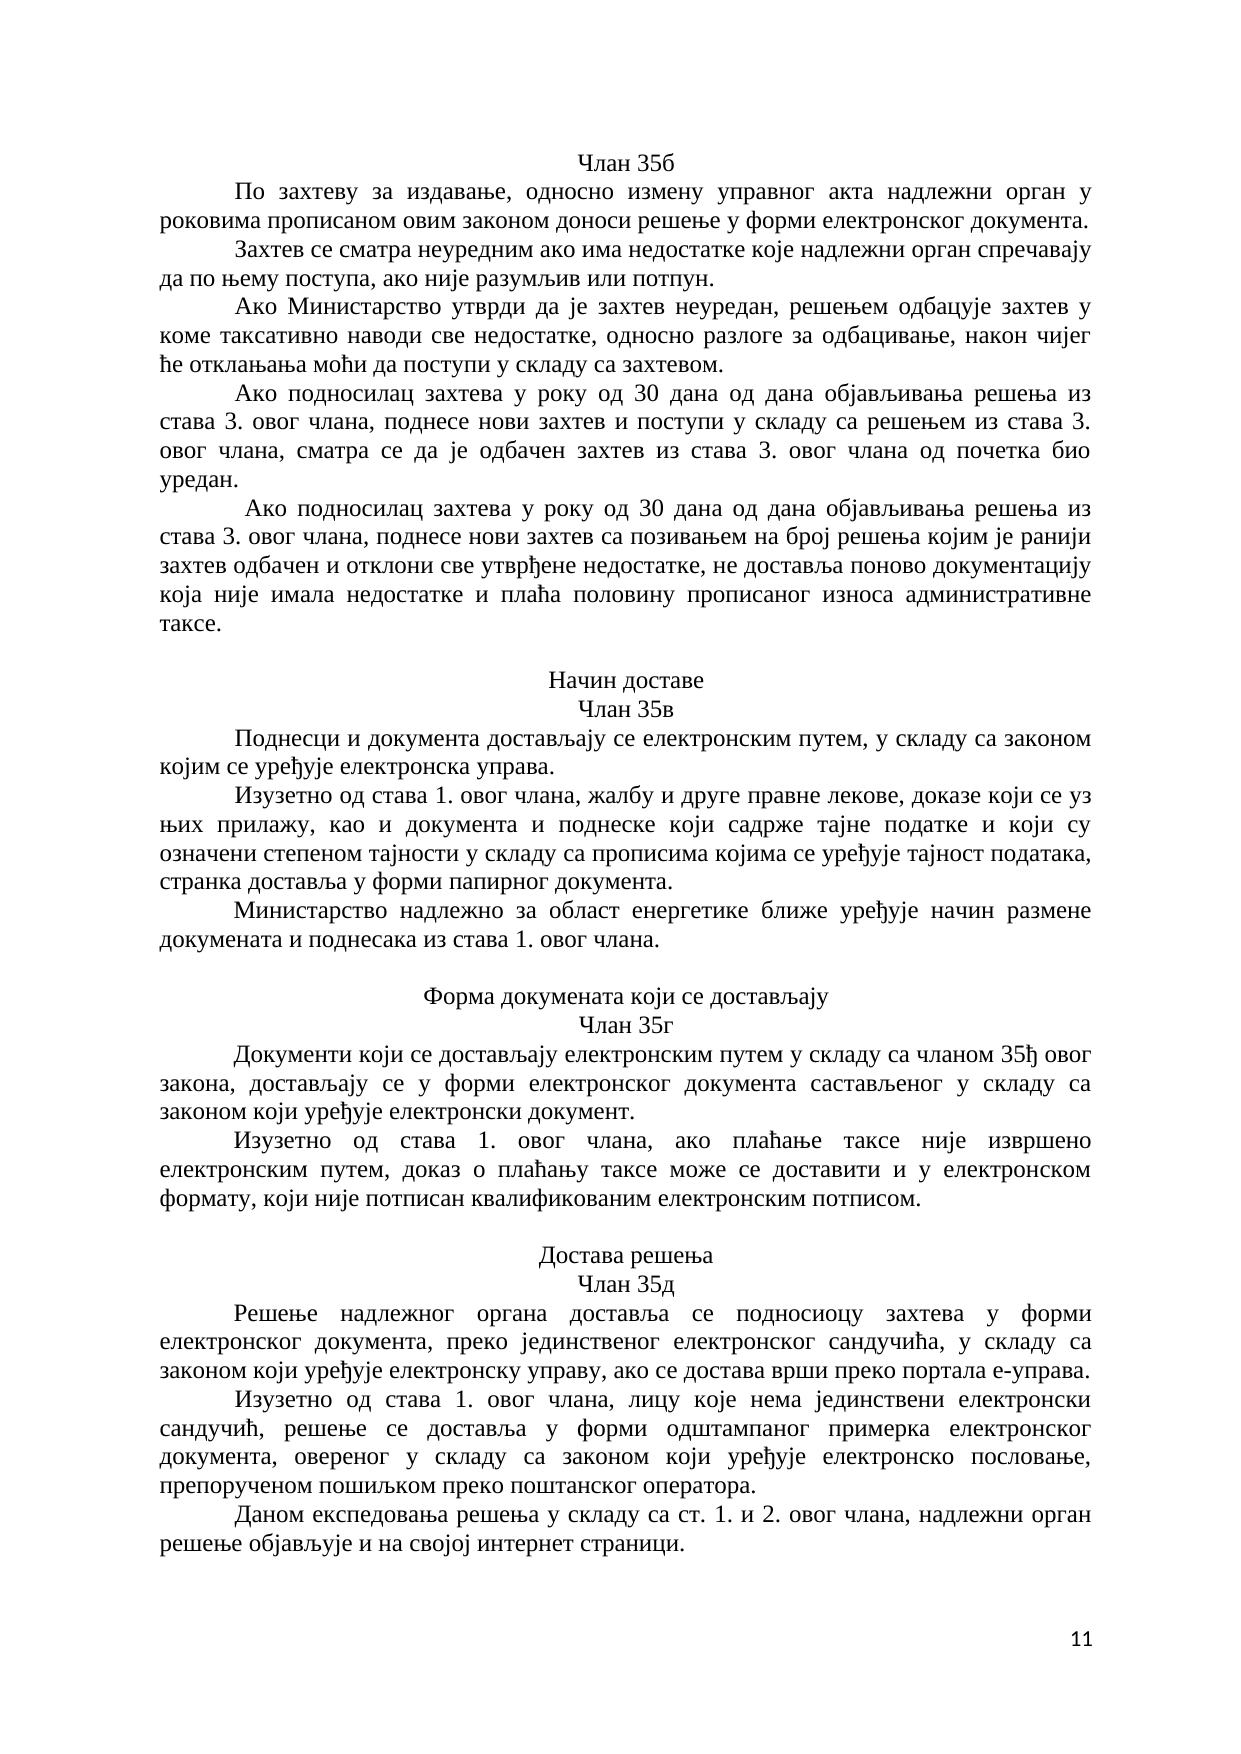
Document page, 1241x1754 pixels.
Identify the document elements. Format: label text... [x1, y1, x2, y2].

text Министарство надлежно за област енергетике ближе уређује начин размене докумената и поднесака из става 1. овог члана. [159, 895, 1093, 953]
text Даном експедовања решења у складу са ст. 1. и 2. овог члана, надлежни орган решење објављује и на својој интернет страници. [159, 1499, 1093, 1556]
text Поднесци и документа достављају се електронским путем, у складу са законом којим се уређује електронска управа. [159, 723, 1093, 780]
text Захтев се сматра неуредним ако има недостатке које надлежни орган спречавају да по њему поступа, ако није разумљив или потпун. [159, 234, 1093, 291]
text Изузетно од става 1. овог члана, жалбу и друге правне лекове, доказе који се уз њих прилажу, као и документа и поднеске који садрже тајне податке и који су означени степеном тајности у складу са прописима којима се уређује тајност података, странка доставља у форми папирног документа. [159, 780, 1093, 895]
text Ако подносилац захтева у року од 30 дана од дана објављивања решења из става 3. овог члана, поднесе нови захтев и поступи у складу са решењем из става 3. овог члана, сматра се да је одбачен захтев из става 3. овог члана од почетка био уредан. [159, 378, 1093, 493]
text Члан 35г [159, 1010, 1093, 1039]
text Начин доставе [159, 665, 1093, 694]
text Документи који се достављају електронским путем у складу са чланом 35ђ овог закона, достављају се у форми електронског документа састављеног у складу са законом који уређује електронски документ. [159, 1039, 1093, 1125]
text Члан 35в [159, 694, 1093, 723]
text Форма докумената који се достављају [159, 981, 1093, 1010]
text Изузетно од става 1. овог члана, лицу које нема јединствени електронски сандучић, решење се доставља у форми одштампаног примерка електронског документа, овереног у складу са законом који уређује електронско пословање, препорученом пошиљком преко поштанског оператора. [159, 1384, 1093, 1499]
text Члан 35б [159, 148, 1093, 176]
text Решење надлежног органа доставља се подносиоцу захтева у форми електронског документа, преко јединственог електронског сандучића, у складу са законом који уређује електронску управу, ако се достава врши преко портала е-управа. [159, 1298, 1093, 1384]
text Изузетно од става 1. овог члана, ако плаћање таксе није извршено електронским путем, доказ о плаћању таксе може се доставити и у електронском формату, који није потписан квалификованим електронским потписом. [159, 1125, 1093, 1211]
text Ако подносилац захтева у року од 30 дана од дана објављивања решења из става 3. овог члана, поднесе нови захтев са позивањем на број решења којим је ранији захтев одбачен и отклони све утврђене недостатке, не доставља поново документацију која није имала недостатке и плаћа половину прописаног износа административне таксе. [159, 493, 1093, 636]
text По захтеву за издавање, односно измену управног акта надлежни орган у роковима прописаном овим законом доноси решење у форми електронског документа. [159, 176, 1093, 234]
text Члан 35д [159, 1269, 1093, 1298]
text Достава решења [159, 1240, 1093, 1269]
text Ако Министарство утврди да је захтев неуредан, решењем одбацује захтев у коме таксативно наводи све недостатке, односно разлоге за одбацивање, након чијег ће отклањања моћи да поступи у складу са захтевом. [159, 291, 1093, 378]
